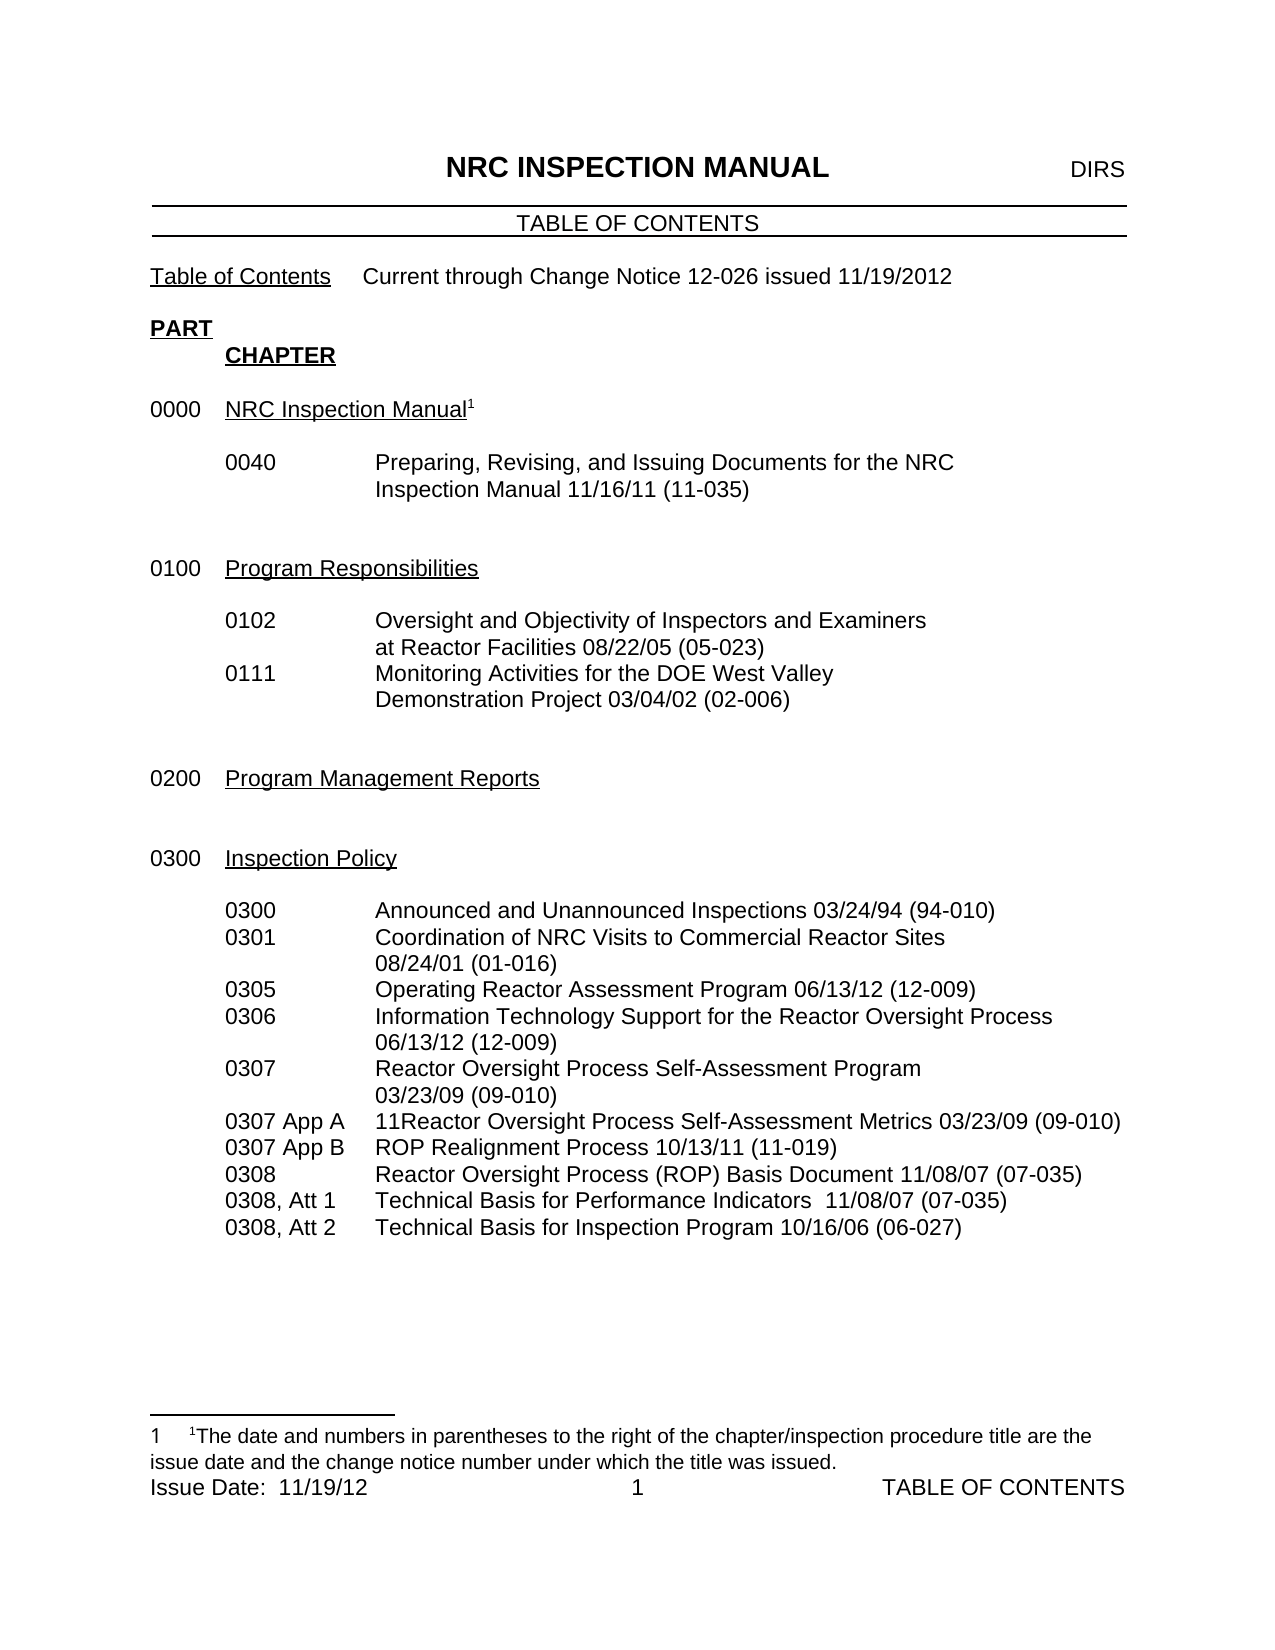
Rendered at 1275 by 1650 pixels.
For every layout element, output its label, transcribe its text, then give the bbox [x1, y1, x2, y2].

text 0102 Oversight and Objectivity of Inspectors and Examiners [225, 607, 1125, 634]
text TABLE OF CONTENTS [150, 210, 1125, 236]
text 0040 Preparing, Revising, and Issuing Documents for the NRC [150, 449, 1125, 476]
text Demonstration Project 03/04/02 (02-006) [225, 686, 1125, 713]
text 08/24/01 (01-016) [225, 950, 1125, 976]
text NRC INSPECTION MANUAL DIRS [150, 150, 1125, 183]
text 0111 Monitoring Activities for the DOE West Valley [150, 660, 1125, 686]
text 0308, Att 2 Technical Basis for Inspection Program 10/16/06 (06-027) [150, 1213, 1125, 1240]
text 0300 Announced and Unannounced Inspections 03/24/94 (94-010) [225, 897, 1125, 923]
text 0301 Coordination of NRC Visits to Commercial Reactor Sites [150, 923, 1125, 950]
text at Reactor Facilities 08/22/05 (05-023) [150, 634, 1125, 660]
text 0000 NRC Inspection Manual1 [150, 396, 1125, 423]
text 0305 Operating Reactor Assessment Program 06/13/12 (12-009) [150, 976, 1125, 1003]
text CHAPTER [150, 342, 1125, 368]
text 0307 App B ROP Realignment Process 10/13/11 (11-019) [150, 1134, 1125, 1161]
text 0308, Att 1 Technical Basis for Performance Indicators 11/08/07 (07-035) [150, 1187, 1125, 1213]
text 0300 Inspection Policy [150, 844, 1125, 871]
text 0308 Reactor Oversight Process (ROP) Basis Document 11/08/07 (07-035) [150, 1161, 1125, 1187]
text 0200 Program Management Reports [150, 765, 1125, 792]
text PART [150, 315, 1125, 342]
text 03/23/09 (09-010) [150, 1082, 1125, 1108]
text 0100 Program Responsibilities [150, 554, 1125, 581]
text Inspection Manual 11/16/11 (11-035) [225, 476, 1125, 502]
text 0307 Reactor Oversight Process Self-Assessment Program [150, 1055, 1125, 1082]
text 0307 App A Reactor Oversight Process Self-Assessment Metrics 03/23/09 (09-010) [150, 1108, 1125, 1134]
text 0306 Information Technology Support for the Reactor Oversight Process 06/13/12 (12-009) [150, 1003, 1125, 1055]
text Table of Contents Current through Change Notice 12-026 issued 11/19/2012 [150, 263, 1125, 289]
